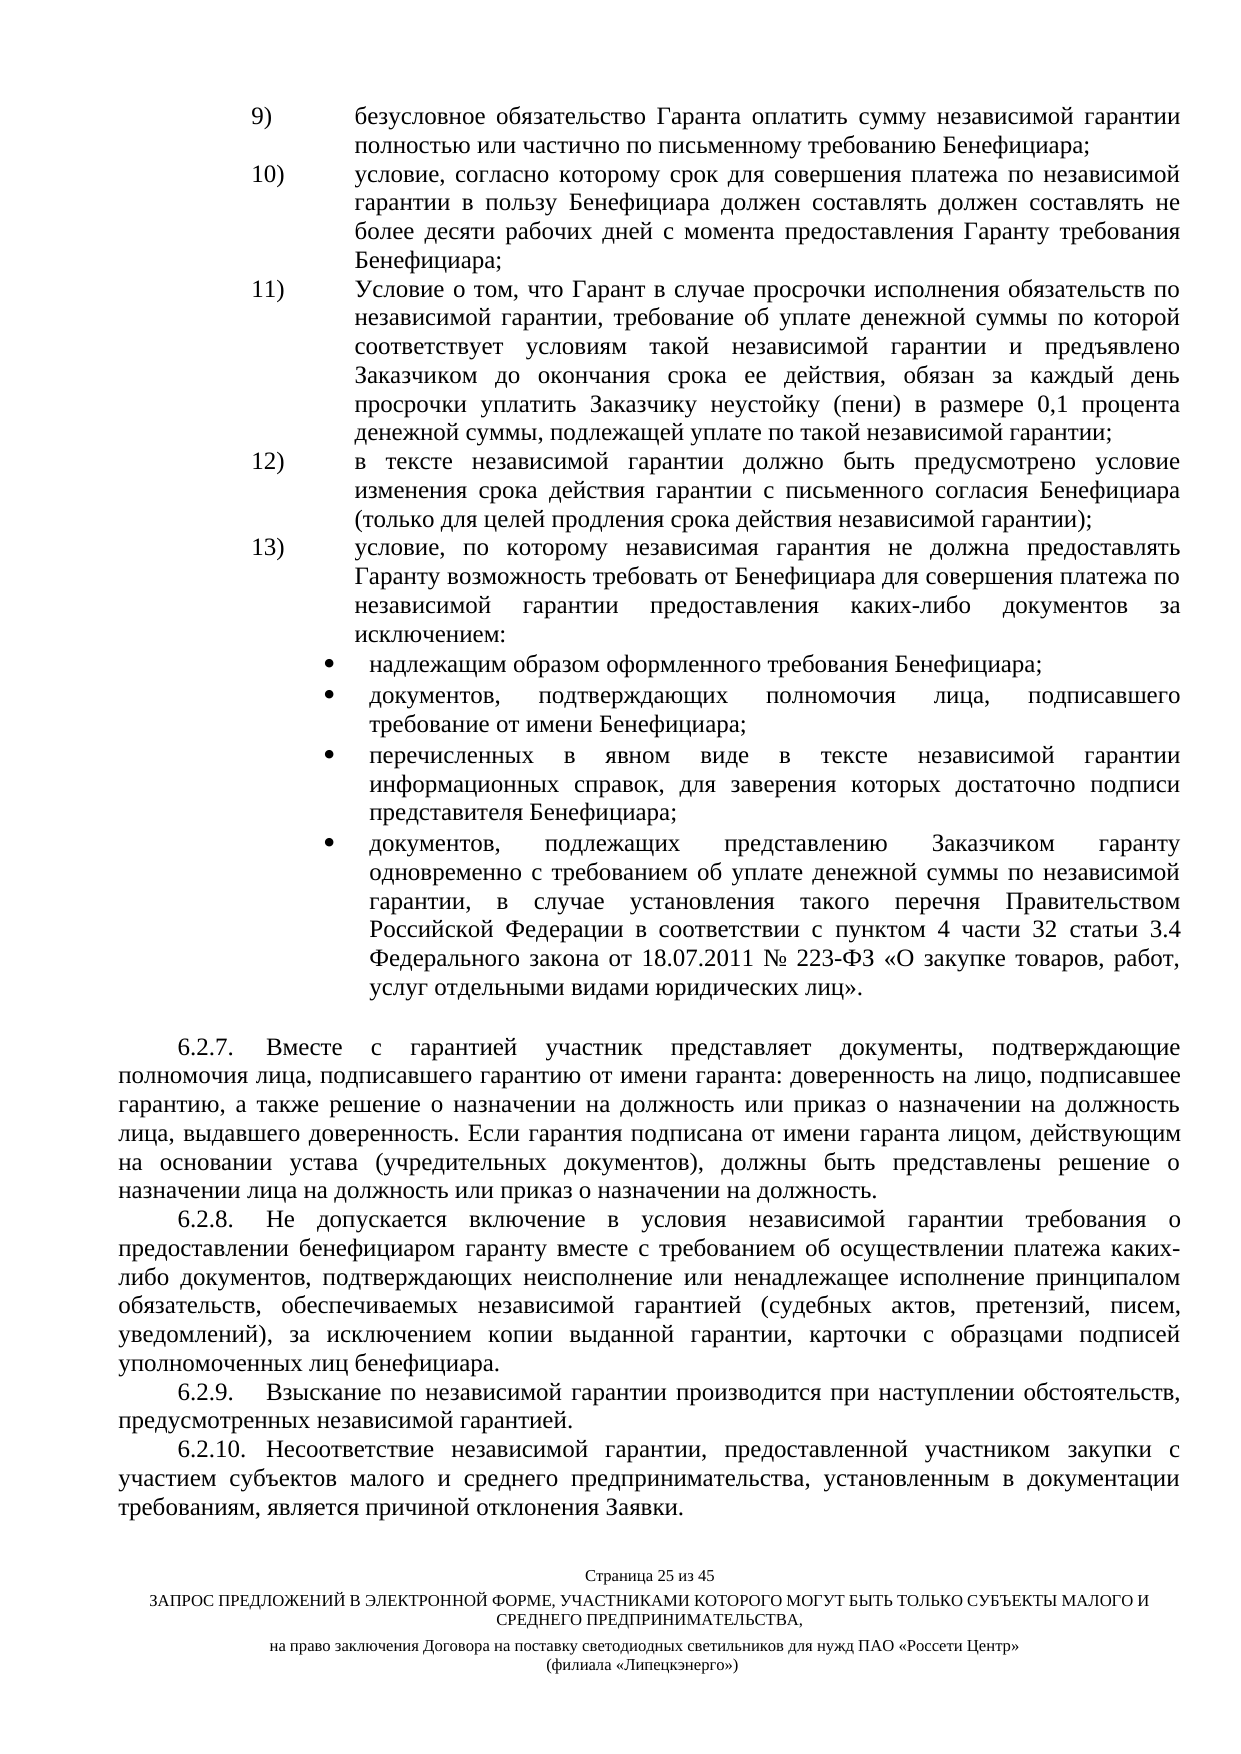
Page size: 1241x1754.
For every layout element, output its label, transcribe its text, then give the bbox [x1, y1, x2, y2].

list документов, подтверждающих полномочия лица, подписавшего требование от имени Бенефициара; [325, 680, 1181, 738]
subtitle Несоответствие независимой гарантии, предоставленной участником закупки с участием субъектов малого и среднего предпринимательства, установленным в документации требованиям, является причиной отклонения Заявки. [118, 1434, 1181, 1520]
list Условие о том, что Гарант в случае просрочки исполнения обязательств по независимой гарантии, требование об уплате денежной суммы по которой соответствует условиям такой независимой гарантии и предъявлено Заказчиком до окончания срока ее действия, обязан за каждый день просрочки уплатить Заказчику неустойку (пени) в размере 0,1 процента денежной суммы, подлежащей уплате по такой независимой гарантии; [251, 274, 1181, 446]
list надлежащим образом оформленного требования Бенефициара; [325, 649, 1181, 678]
list безусловное обязательство Гаранта оплатить сумму независимой гарантии полностью или частично по письменному требованию Бенефициара; [251, 101, 1181, 159]
list Вместе с гарантией участник представляет документы, подтверждающие полномочия лица, подписавшего гарантию от имени гаранта: доверенность на лицо, подписавшее гарантию, а также решение о назначении на должность или приказ о назначении на должность лица, выдавшего доверенность. Если гарантия подписана от имени гаранта лицом, действующим на основании устава (учредительных документов), должны быть представлены решение о назначении лица на должность или приказ о назначении на должность. [118, 1032, 1181, 1204]
list Не допускается включение в условия независимой гарантии требования о предоставлении бенефициаром гаранту вместе с требованием об осуществлении платежа каких-либо документов, подтверждающих неисполнение или ненадлежащее исполнение принципалом обязательств, обеспечиваемых независимой гарантией (судебных актов, претензий, писем, уведомлений), за исключением копии выданной гарантии, карточки с образцами подписей уполномоченных лиц бенефициара. [118, 1204, 1181, 1377]
list условие, по которому независимая гарантия не должна предоставлять Гаранту возможность требовать от Бенефициара для совершения платежа по независимой гарантии предоставления каких-либо документов за исключением: [251, 532, 1181, 647]
list Взыскание по независимой гарантии производится при наступлении обстоятельств, предусмотренных независимой гарантией. [118, 1377, 1181, 1434]
list условие, согласно которому срок для совершения платежа по независимой гарантии в пользу Бенефициара должен составлять должен составлять не более десяти рабочих дней с момента предоставления Гаранту требования Бенефициара; [251, 159, 1181, 274]
list документов, подлежащих представлению Заказчиком гаранту одновременно с требованием об уплате денежной суммы по независимой гарантии, в случае установления такого перечня Правительством Российской Федерации в соответствии с пунктом 4 части 32 статьи 3.4 Федерального закона от 18.07.2011 № 223-ФЗ «О закупке товаров, работ, услуг отдельными видами юридических лиц». [325, 828, 1181, 1001]
list перечисленных в явном виде в тексте независимой гарантии информационных справок, для заверения которых достаточно подписи представителя Бенефициара; [325, 740, 1181, 826]
list в тексте независимой гарантии должно быть предусмотрено условие изменения срока действия гарантии с письменного согласия Бенефициара (только для целей продления срока действия независимой гарантии); [251, 446, 1181, 532]
